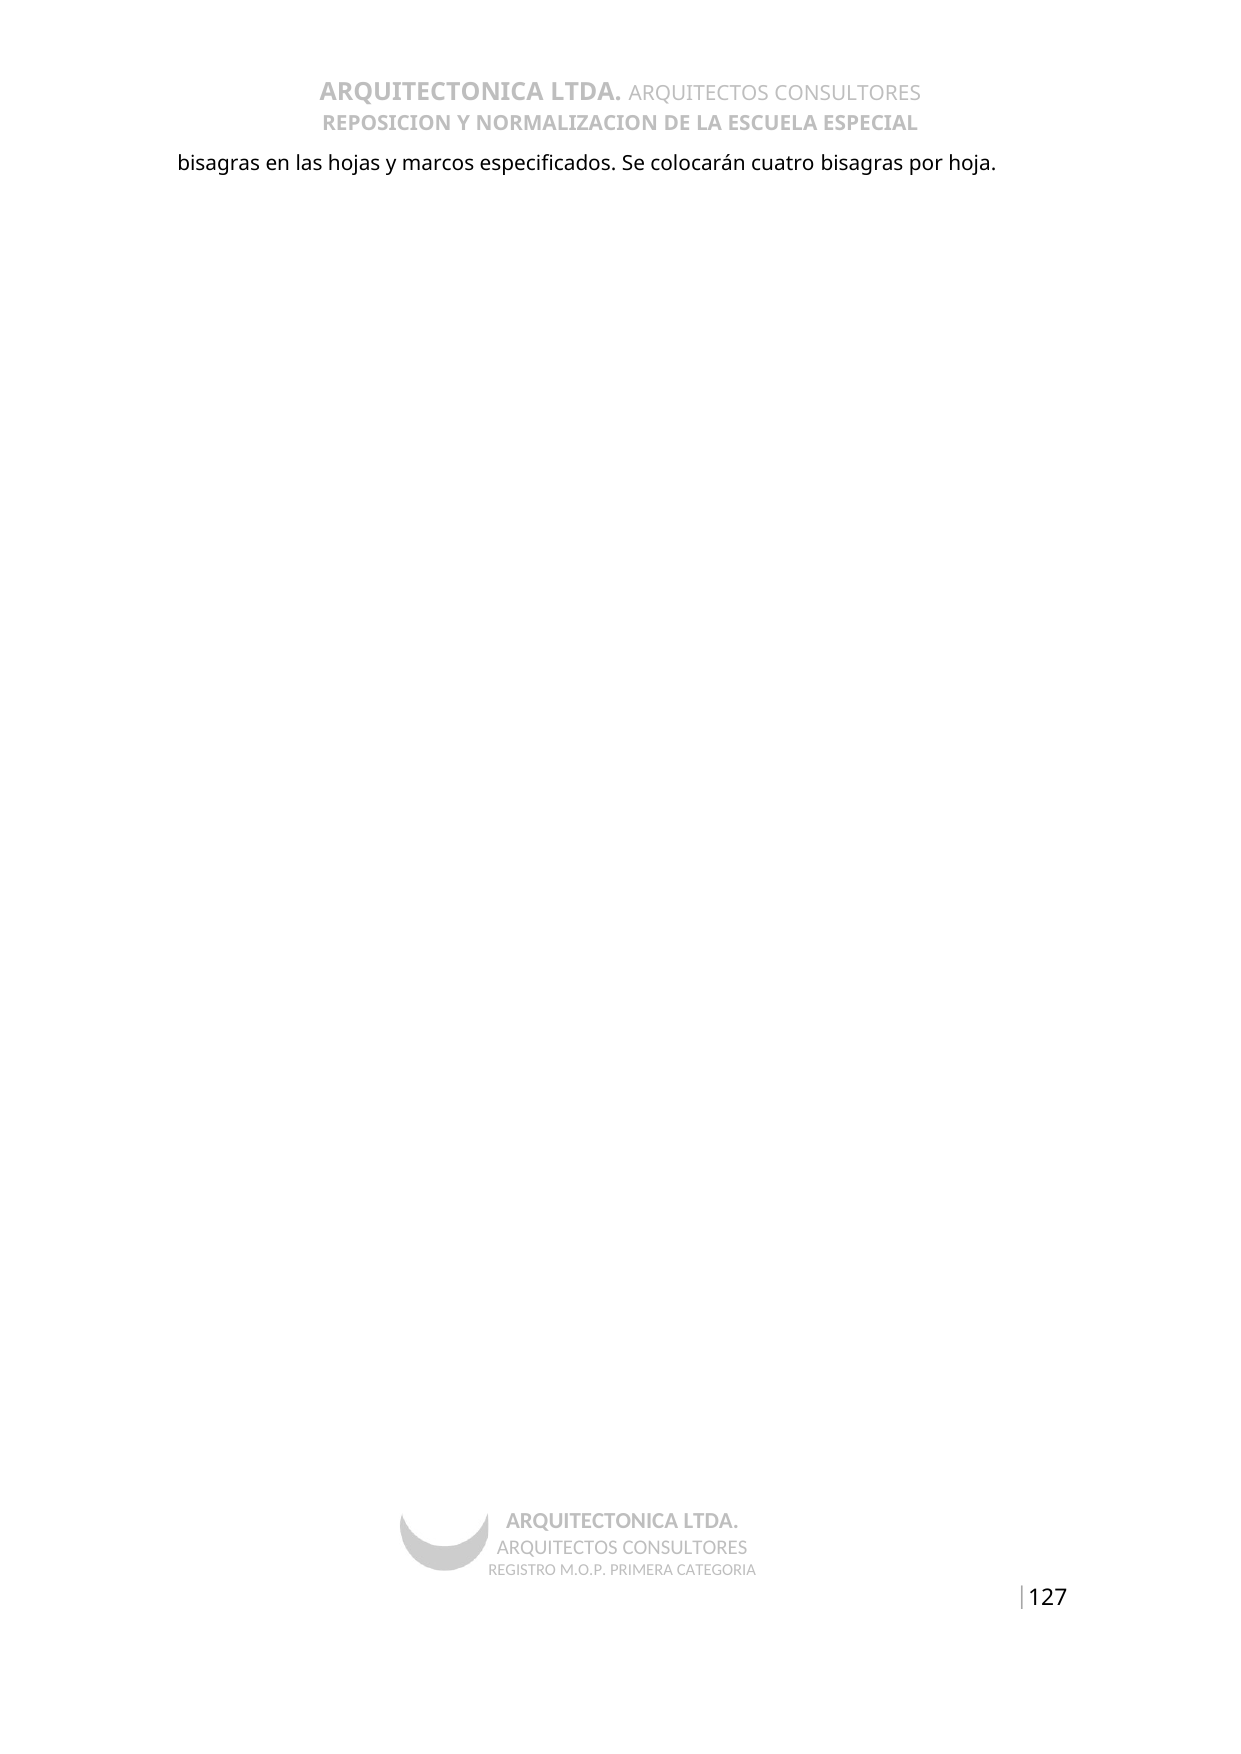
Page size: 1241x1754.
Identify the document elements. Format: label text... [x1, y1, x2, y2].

picture [399, 1513, 489, 1571]
